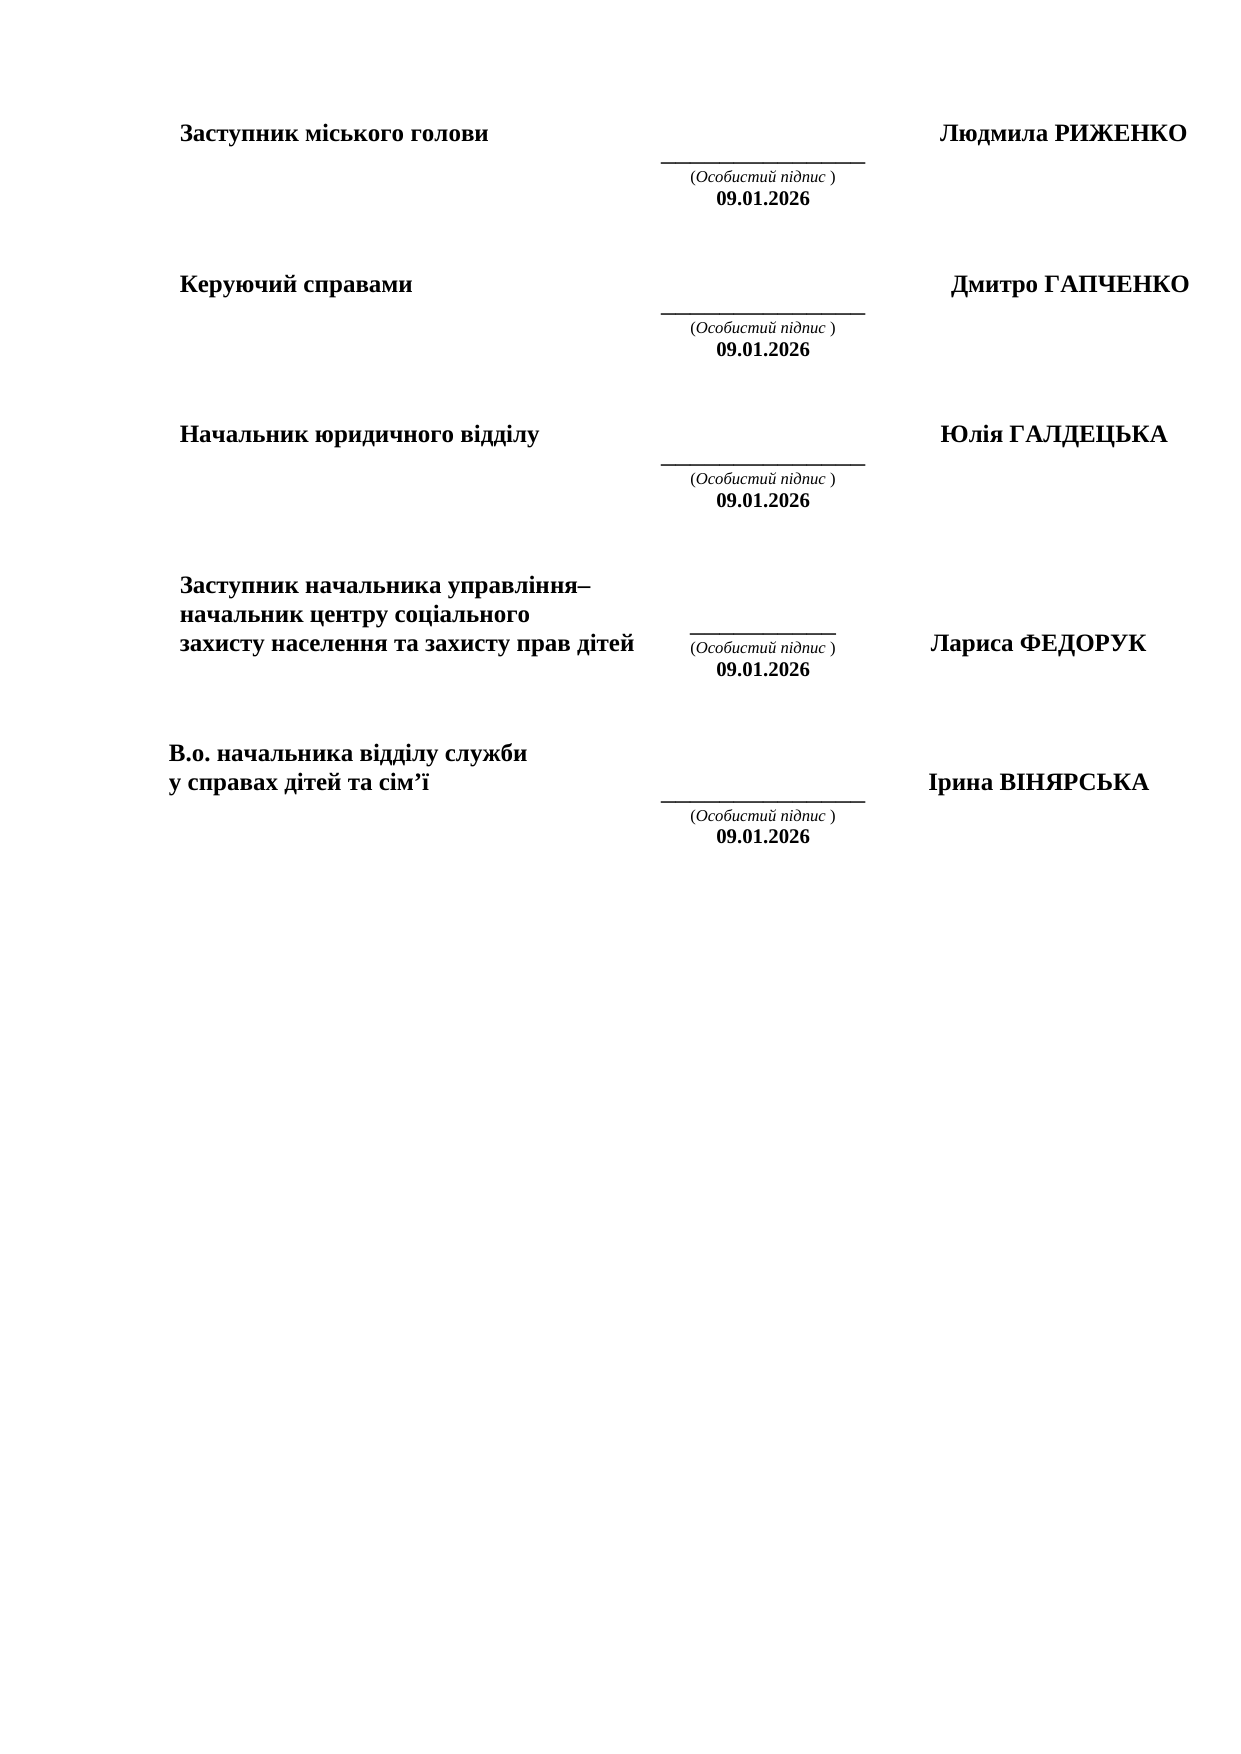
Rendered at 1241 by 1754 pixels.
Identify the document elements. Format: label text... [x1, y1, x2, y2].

table_cell ______________ (Особистий підпис ) 09.01.2026 [649, 420, 876, 570]
table_cell Заступник начальника управління– начальник центру соціального захисту населення та захисту прав дітей [168, 570, 649, 738]
table_cell __________ (Особистий підпис ) 09.01.2026 [649, 570, 876, 738]
table_cell ______________ (Особистий підпис ) 09.01.2026 [649, 738, 876, 906]
table_cell Начальник юридичного відділу [168, 420, 649, 570]
table_cell В.о. начальника відділу служби у справах дітей та сім’ї [158, 738, 649, 906]
table_cell Заступник міського голови [168, 118, 649, 269]
table_cell Керуючий справами [168, 269, 649, 419]
table_cell Лариса ФЕДОРУК [876, 570, 1201, 738]
table_cell Ірина ВІНЯРСЬКА [876, 738, 1201, 906]
table_cell ______________ (Особистий підпис ) 09.01.2026 [649, 118, 876, 269]
table_cell Юлія ГАЛДЕЦЬКА [876, 420, 1201, 570]
table_cell Дмитро ГАПЧЕНКО [876, 269, 1201, 419]
table_cell Людмила РИЖЕНКО [876, 118, 1201, 269]
table_cell ______________ (Особистий підпис ) 09.01.2026 [649, 269, 876, 419]
